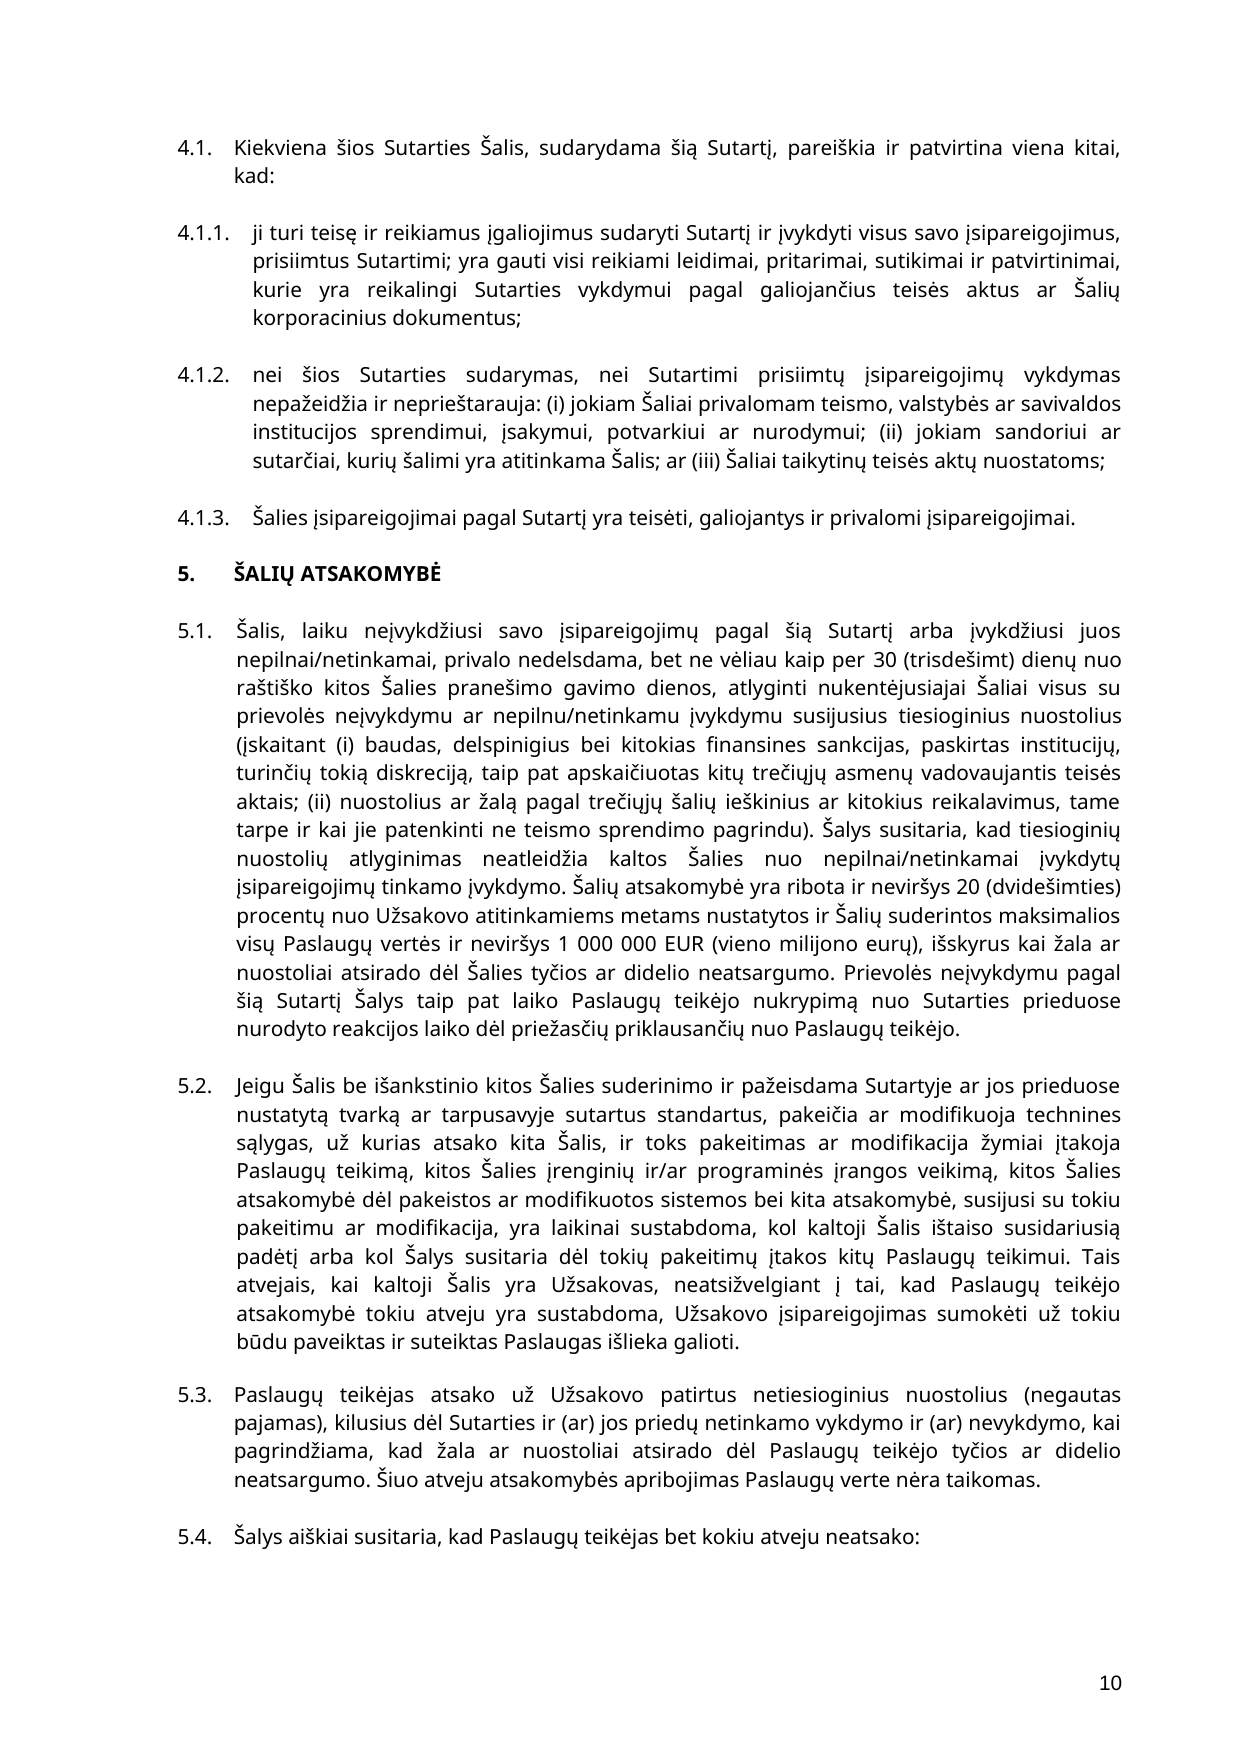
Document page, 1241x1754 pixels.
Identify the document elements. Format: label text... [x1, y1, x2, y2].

list ji turi teisę ir reikiamus įgaliojimus sudaryti Sutartį ir įvykdyti visus savo įsipareigojimus, prisiimtus Sutartimi; yra gauti visi reikiami leidimai, pritarimai, sutikimai ir patvirtinimai, kurie yra reikalingi Sutarties vykdymui pagal galiojančius teisės aktus ar Šalių korporacinius dokumentus; [177, 218, 1122, 332]
list Šalis, laiku neįvykdžiusi savo įsipareigojimų pagal šią Sutartį arba įvykdžiusi juos nepilnai/netinkamai, privalo nedelsdama, bet ne vėliau kaip per 30 (trisdešimt) dienų nuo raštiško kitos Šalies pranešimo gavimo dienos, atlyginti nukentėjusiajai Šaliai visus su prievolės neįvykdymu ar nepilnu/netinkamu įvykdymu susijusius tiesioginius nuostolius (įskaitant (i) baudas, delspinigius bei kitokias finansines sankcijas, paskirtas institucijų, turinčių tokią diskreciją, taip pat apskaičiuotas kitų trečiųjų asmenų vadovaujantis teisės aktais; (ii) nuostolius ar žalą pagal trečiųjų šalių ieškinius ar kitokius reikalavimus, tame tarpe ir kai jie patenkinti ne teismo sprendimo pagrindu). Šalys susitaria, kad tiesioginių nuostolių atlyginimas neatleidžia kaltos Šalies nuo nepilnai/netinkamai įvykdytų įsipareigojimų tinkamo įvykdymo. Šalių atsakomybė yra ribota ir neviršys 20 (dvidešimties) procentų nuo Užsakovo atitinkamiems metams nustatytos ir Šalių suderintos maksimalios visų Paslaugų vertės ir neviršys 1 000 000 EUR (vieno milijono eurų), išskyrus kai žala ar nuostoliai atsirado dėl Šalies tyčios ar didelio neatsargumo. Prievolės neįvykdymu pagal šią Sutartį Šalys taip pat laiko Paslaugų teikėjo nukrypimą nuo Sutarties prieduose nurodyto reakcijos laiko dėl priežasčių priklausančių nuo Paslaugų teikėjo. [177, 616, 1122, 1043]
list Šalies įsipareigojimai pagal Sutartį yra teisėti, galiojantys ir privalomi įsipareigojimai. [177, 503, 1122, 531]
list Šalys aiškiai susitaria, kad Paslaugų teikėjas bet kokiu atveju neatsako: [177, 1522, 1122, 1550]
list Kiekviena šios Sutarties Šalis, sudarydama šią Sutartį, pareiškia ir patvirtina viena kitai, kad: [177, 133, 1122, 190]
list ŠALIŲ ATSAKOMYBĖ [177, 559, 1122, 588]
list Jeigu Šalis be išankstinio kitos Šalies suderinimo ir pažeisdama Sutartyje ar jos prieduose nustatytą tvarką ar tarpusavyje sutartus standartus, pakeičia ar modifikuoja technines sąlygas, už kurias atsako kita Šalis, ir toks pakeitimas ar modifikacija žymiai įtakoja Paslaugų teikimą, kitos Šalies įrenginių ir/ar programinės įrangos veikimą, kitos Šalies atsakomybė dėl pakeistos ar modifikuotos sistemos bei kita atsakomybė, susijusi su tokiu pakeitimu ar modifikacija, yra laikinai sustabdoma, kol kaltoji Šalis ištaiso susidariusią padėtį arba kol Šalys susitaria dėl tokių pakeitimų įtakos kitų Paslaugų teikimui. Tais atvejais, kai kaltoji Šalis yra Užsakovas, neatsižvelgiant į tai, kad Paslaugų teikėjo atsakomybė tokiu atveju yra sustabdoma, Užsakovo įsipareigojimas sumokėti už tokiu būdu paveiktas ir suteiktas Paslaugas išlieka galioti. [177, 1071, 1122, 1356]
list Paslaugų teikėjas atsako už Užsakovo patirtus netiesioginius nuostolius (negautas pajamas), kilusius dėl Sutarties ir (ar) jos priedų netinkamo vykdymo ir (ar) nevykdymo, kai pagrindžiama, kad žala ar nuostoliai atsirado dėl Paslaugų teikėjo tyčios ar didelio neatsargumo. Šiuo atveju atsakomybės apribojimas Paslaugų verte nėra taikomas. [177, 1380, 1122, 1493]
list nei šios Sutarties sudarymas, nei Sutartimi prisiimtų įsipareigojimų vykdymas nepažeidžia ir neprieštarauja: (i) jokiam Šaliai privalomam teismo, valstybės ar savivaldos institucijos sprendimui, įsakymui, potvarkiui ar nurodymui; (ii) jokiam sandoriui ar sutarčiai, kurių šalimi yra atitinkama Šalis; ar (iii) Šaliai taikytinų teisės aktų nuostatoms; [177, 360, 1122, 474]
